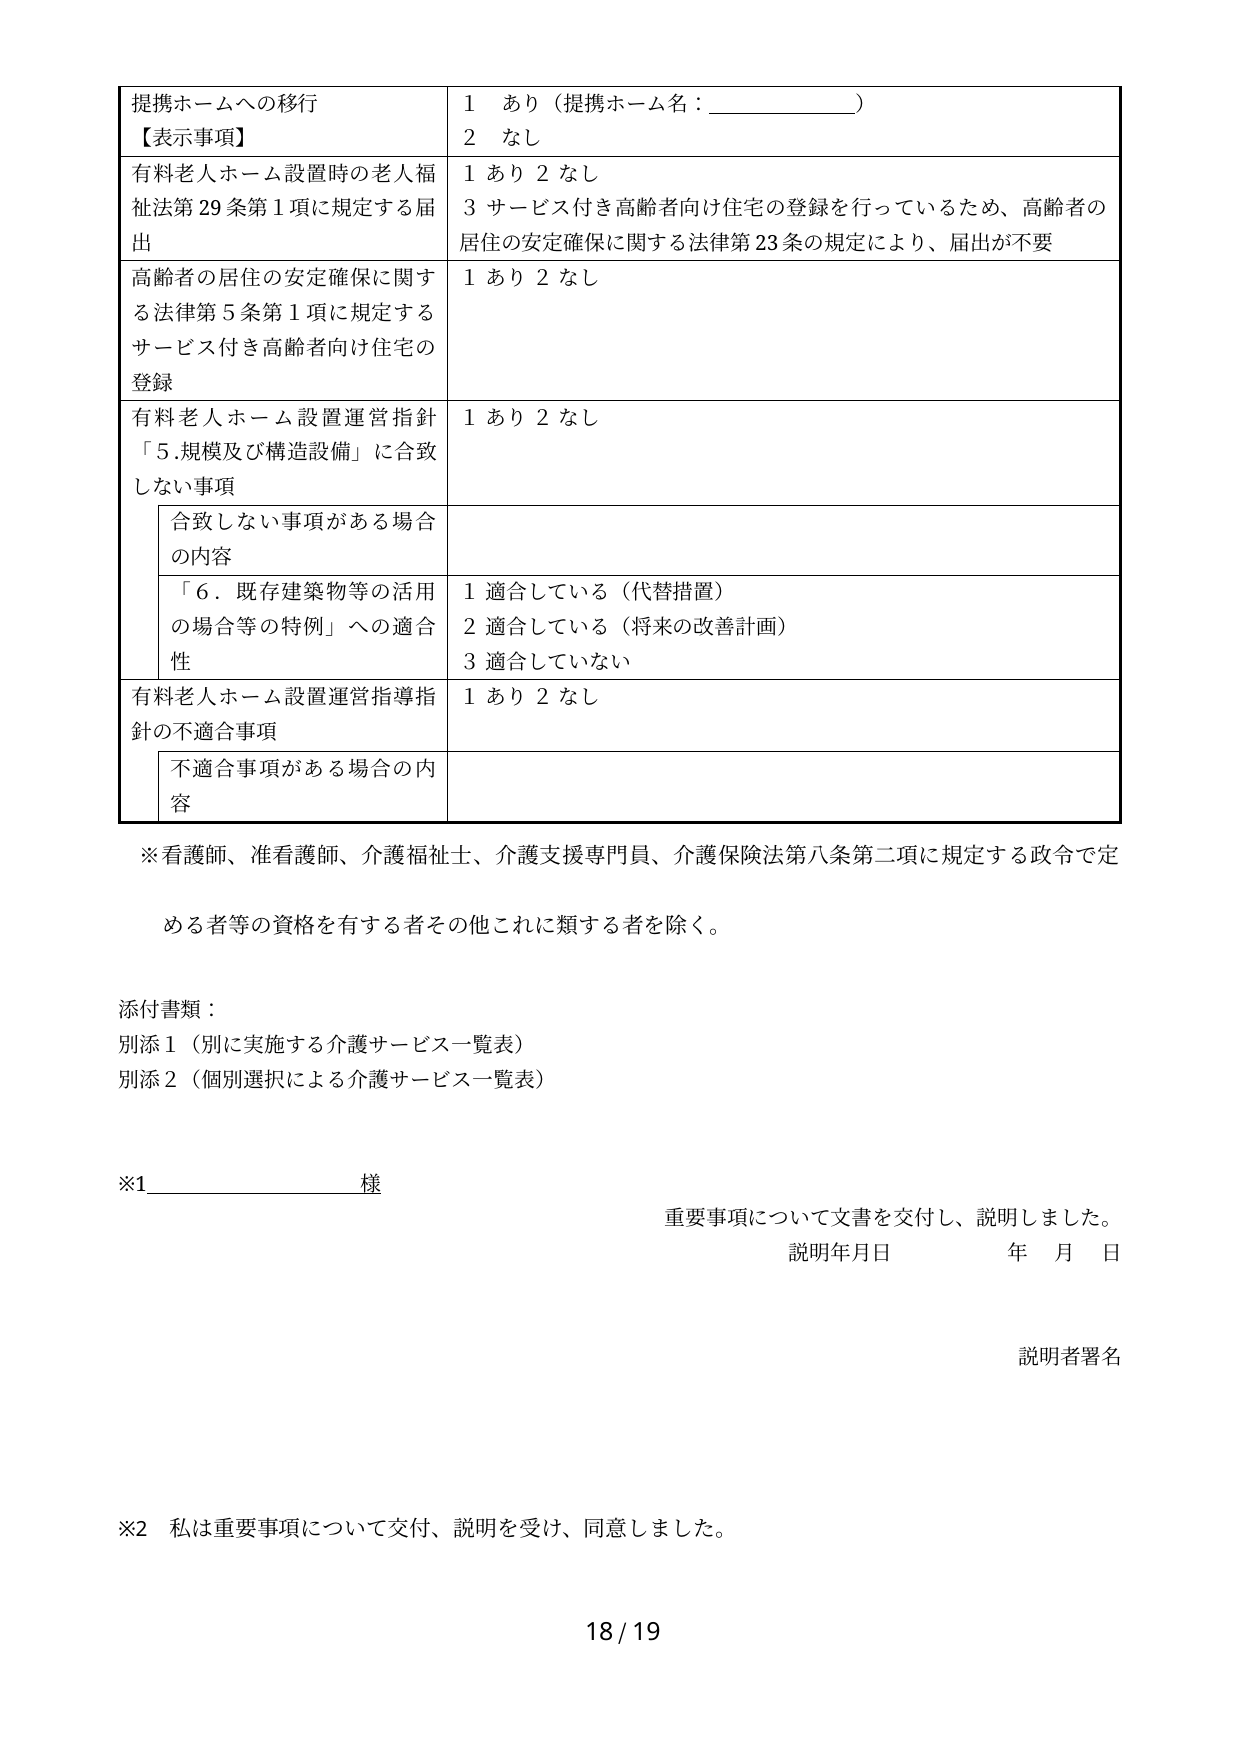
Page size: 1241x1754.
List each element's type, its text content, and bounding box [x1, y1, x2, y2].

table_cell [121, 505, 158, 679]
text ※看護師、准看護師、介護福祉士、介護支援専門員、介護保険法第八条第二項に規定する政令で定める者等の資格を有する者その他これに類する者を除く。 [118, 824, 1122, 954]
table_cell 不適合事項がある場合の内容 [159, 752, 447, 821]
text 添付書類： [118, 993, 1122, 1024]
table_cell 提携ホームへの移行 【表示事項】 [121, 87, 447, 156]
table_cell １ あり ２ なし ３ サービス付き高齢者向け住宅の登録を行っているため、高齢者の居住の安定確保に関する法律第23条の規定により、届出が不要 [448, 157, 1119, 260]
table_cell １ あり ２ なし [448, 401, 1119, 504]
table_cell 有料老人ホーム設置運営指導指針の不適合事項 [121, 680, 447, 751]
table_cell 有料老人ホーム設置運営指針「５.規模及び構造設備」に合致しない事項 [121, 401, 447, 504]
table_cell [121, 751, 158, 821]
text ※1 様 [118, 1167, 1122, 1197]
table_cell 合致しない事項がある場合の内容 [159, 506, 447, 574]
text 説明者署名 [118, 1340, 1122, 1371]
table_cell 「６．既存建築物等の活用の場合等の特例」への適合性 [159, 576, 447, 679]
text 別添２（個別選択による介護サービス一覧表） [118, 1063, 1122, 1093]
table_cell 有料老人ホーム設置時の老人福祉法第29条第１項に規定する届出 [121, 157, 447, 260]
table_cell [448, 506, 1119, 574]
table_cell １ あり（提携ホーム名： ） ２ なし [448, 87, 1119, 156]
table_cell [448, 752, 1119, 821]
text ※2 私は重要事項について交付、説明を受け、同意しました。 [118, 1496, 1122, 1557]
table_cell １ あり ２ なし [448, 680, 1119, 751]
text 重要事項について文書を交付し、説明しました。 [118, 1202, 1122, 1232]
table_cell １ あり ２ なし [448, 261, 1119, 400]
table_cell １ 適合している（代替措置） ２ 適合している（将来の改善計画） ３ 適合していない [448, 576, 1119, 679]
text 説明年月日 年 月 日 [118, 1236, 1122, 1267]
table_cell 高齢者の居住の安定確保に関する法律第５条第１項に規定するサービス付き高齢者向け住宅の登録 [121, 261, 447, 400]
text 別添１（別に実施する介護サービス一覧表） [118, 1028, 1122, 1059]
